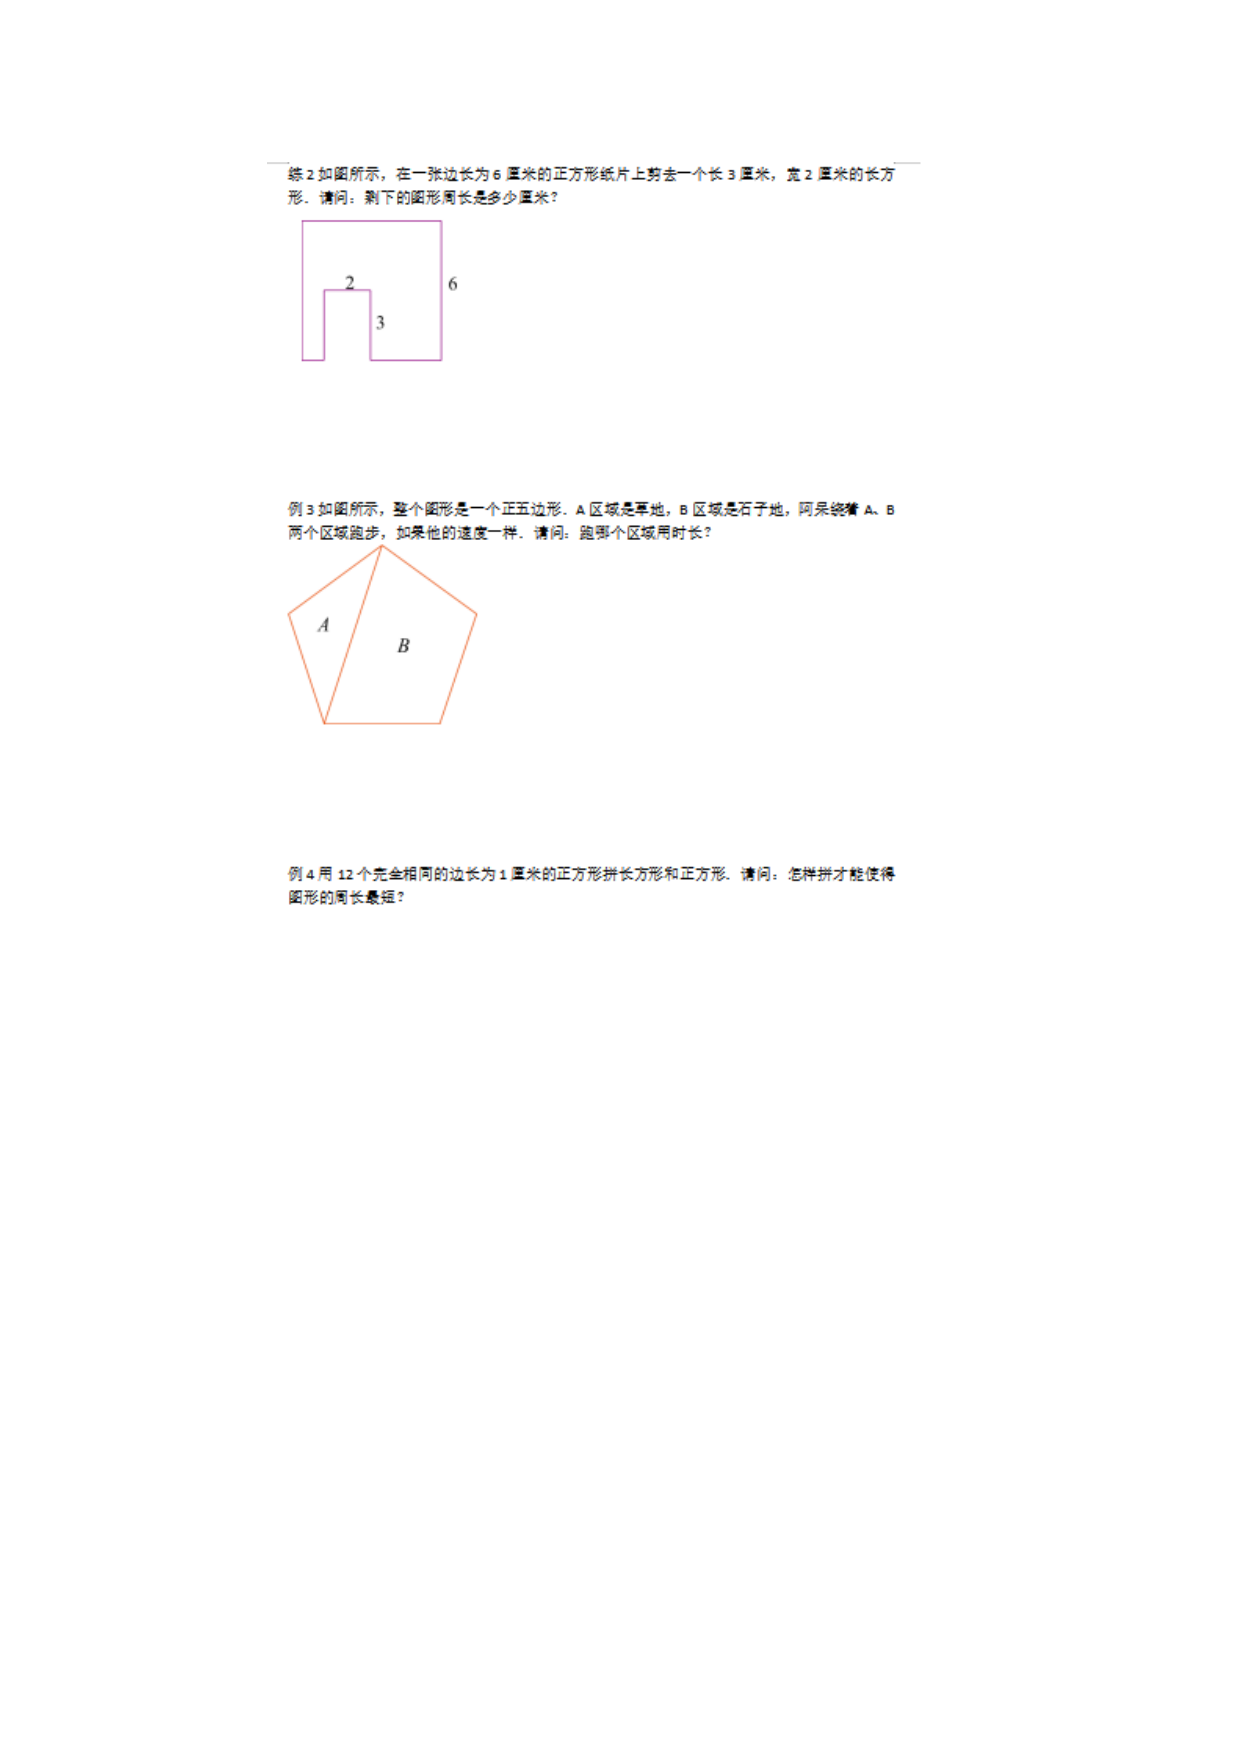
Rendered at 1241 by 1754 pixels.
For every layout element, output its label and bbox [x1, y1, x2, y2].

picture [267, 162, 974, 1066]
